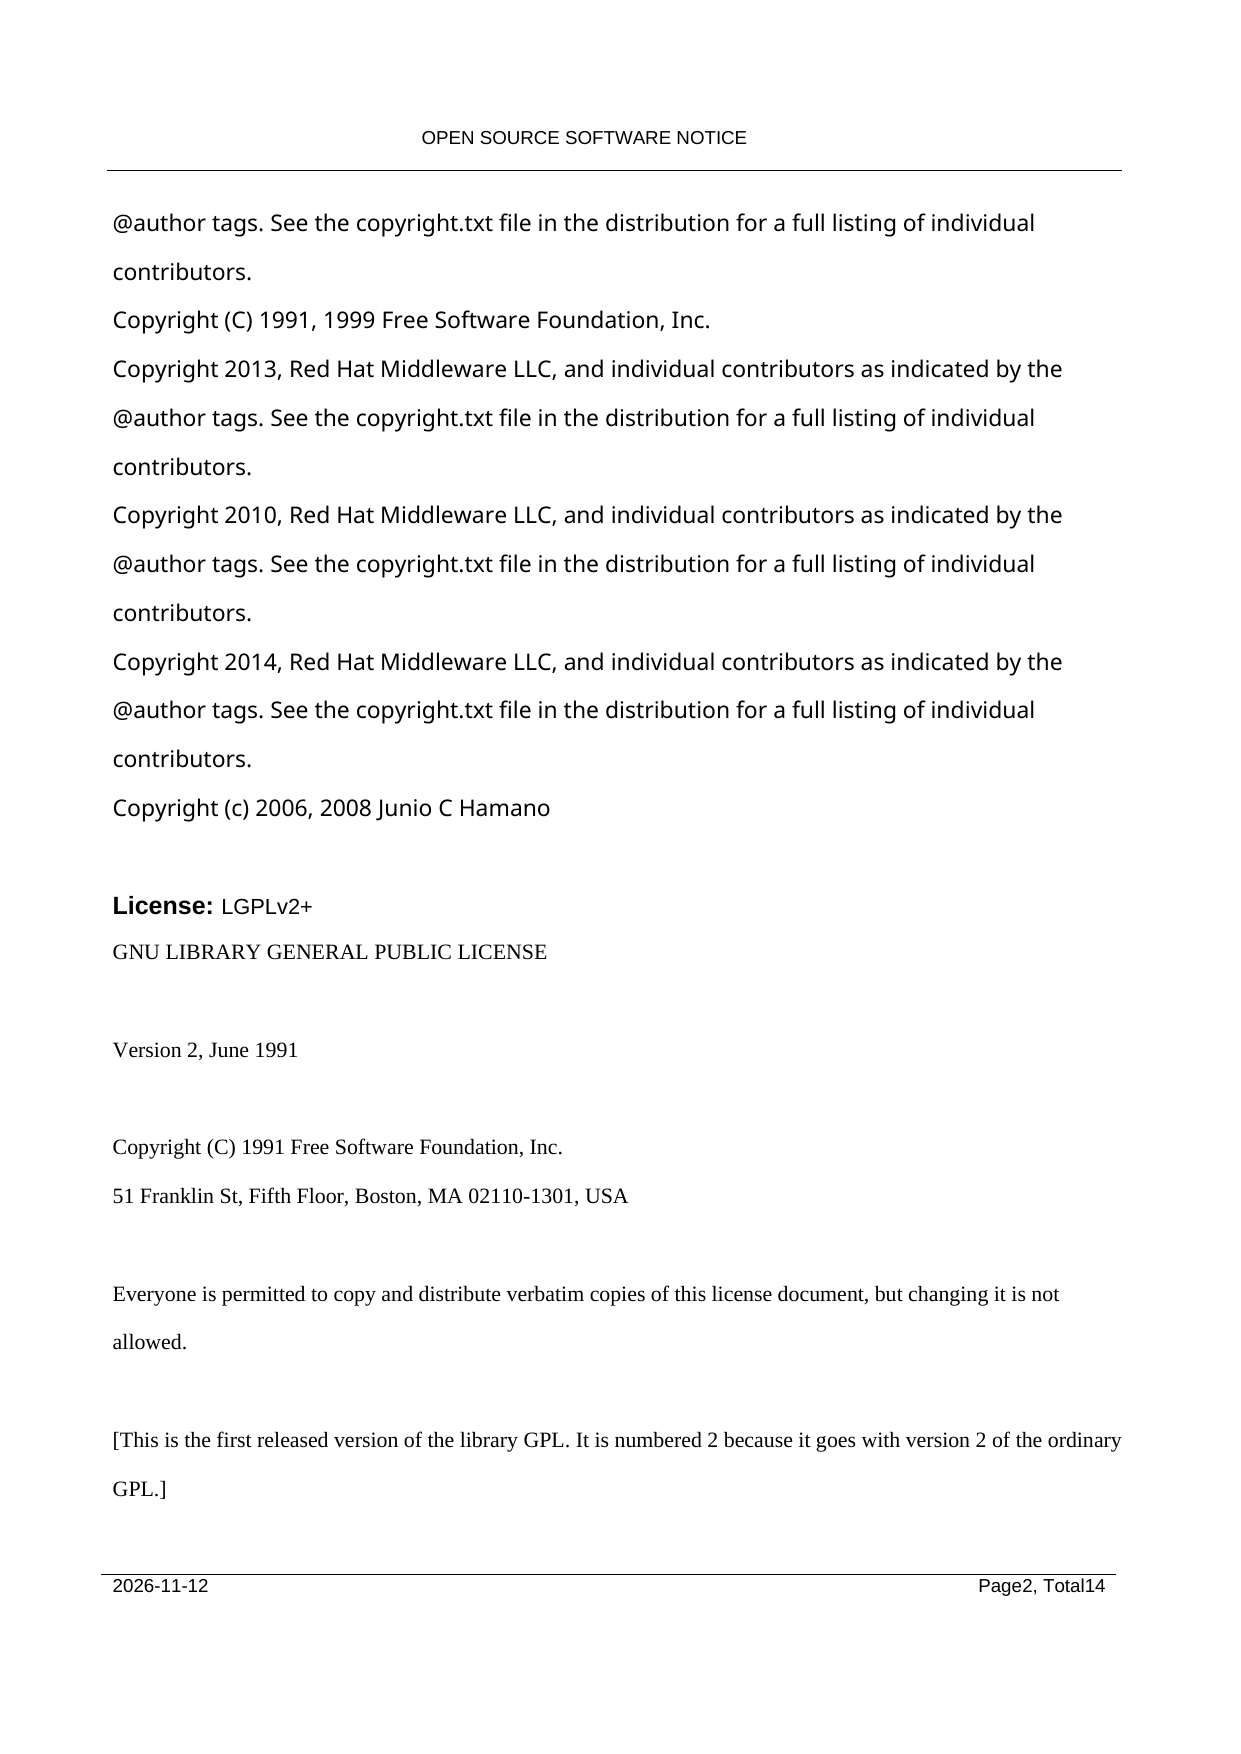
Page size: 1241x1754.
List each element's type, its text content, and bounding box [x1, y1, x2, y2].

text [112, 936, 1128, 1504]
text License: LGPLv2+ [112, 889, 1128, 921]
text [112, 206, 1128, 873]
